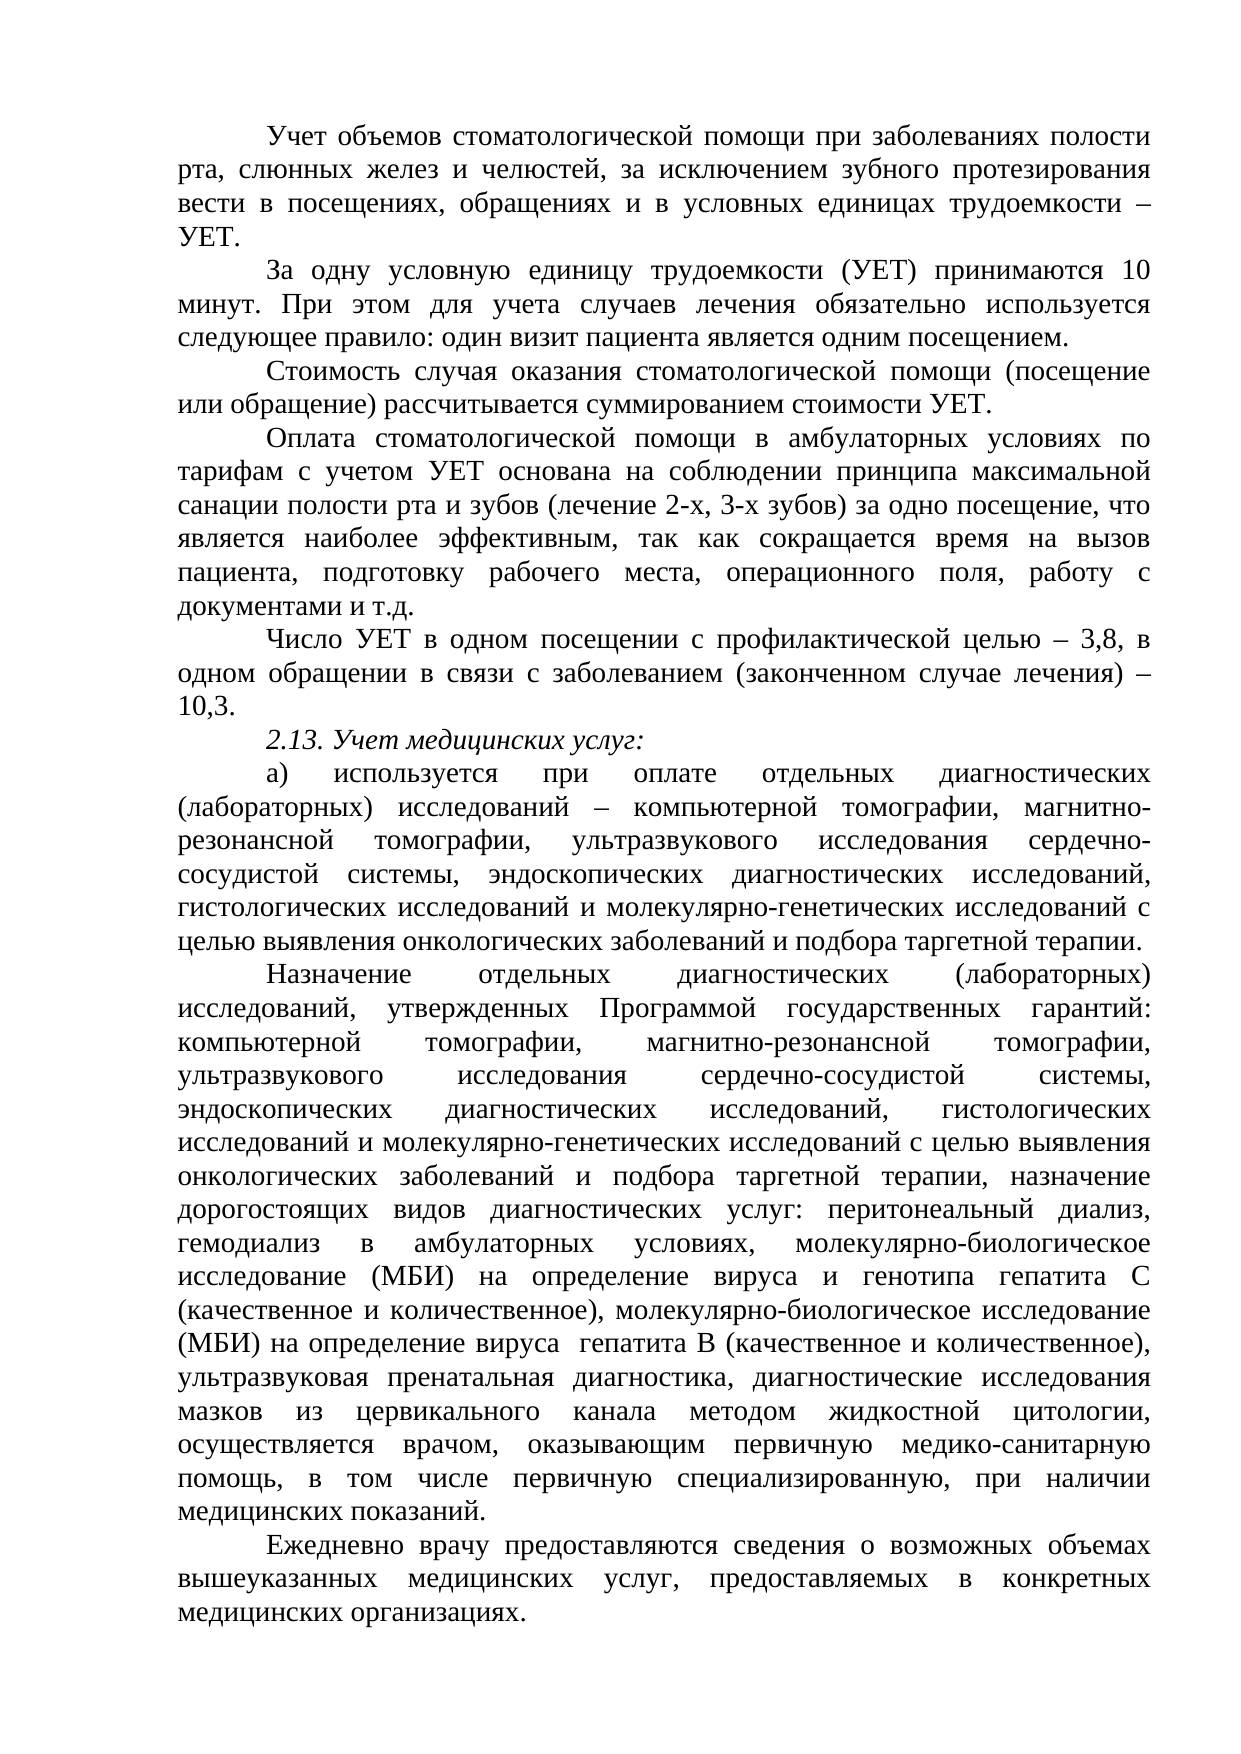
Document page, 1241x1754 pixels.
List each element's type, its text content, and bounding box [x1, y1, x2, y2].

text 2.13. Учет медицинских услуг: [177, 722, 1152, 755]
text а) используется при оплате отдельных диагностических (лабораторных) исследований – компьютерной томографии, магнитно-резонансной томографии, ультразвукового исследования сердечно-сосудистой системы, эндоскопических диагностических исследований, гистологических исследований и молекулярно-генетических исследований с целью выявления онкологических заболеваний и подбора таргетной терапии. [177, 755, 1152, 957]
text Учет объемов стоматологической помощи при заболеваниях полости рта, слюнных желез и челюстей, за исключением зубного протезирования вести в посещениях, обращениях и в условных единицах трудоемкости – УЕТ. [177, 118, 1152, 252]
text Ежедневно врачу предоставляются сведения о возможных объемах вышеуказанных медицинских услуг, предоставляемых в конкретных медицинских организациях. [177, 1527, 1152, 1627]
text Назначение отдельных диагностических (лабораторных) исследований, утвержденных Программой государственных гарантий: компьютерной томографии, магнитно-резонансной томографии, ультразвукового исследования сердечно-сосудистой системы, эндоскопических диагностических исследований, гистологических исследований и молекулярно-генетических исследований с целью выявления онкологических заболеваний и подбора таргетной терапии, назначение дорогостоящих видов диагностических услуг: перитонеальный диализ, гемодиализ в амбулаторных условиях, молекулярно-биологическое исследование (МБИ) на определение вируса и генотипа гепатита С (качественное и количественное), молекулярно-биологическое исследование (МБИ) на определение вируса гепатита В (качественное и количественное), ультразвуковая пренатальная диагностика, диагностические исследования мазков из цервикального канала методом жидкостной цитологии, осуществляется врачом, оказывающим первичную медико-санитарную помощь, в том числе первичную специализированную, при наличии медицинских показаний. [177, 957, 1152, 1527]
text За одну условную единицу трудоемкости (УЕТ) принимаются 10 минут. При этом для учета случаев лечения обязательно используется следующее правило: один визит пациента является одним посещением. [177, 252, 1152, 353]
text Стоимость случая оказания стоматологической помощи (посещение или обращение) рассчитывается суммированием стоимости УЕТ. [177, 353, 1152, 420]
text Оплата стоматологической помощи в амбулаторных условиях по тарифам с учетом УЕТ основана на соблюдении принципа максимальной санации полости рта и зубов (лечение 2-х, 3-х зубов) за одно посещение, что является наиболее эффективным, так как сокращается время на вызов пациента, подготовку рабочего места, операционного поля, работу с документами и т.д. [177, 420, 1152, 621]
text Число УЕТ в одном посещении с профилактической целью – 3,8, в одном обращении в связи с заболеванием (законченном случае лечения) – 10,3. [177, 621, 1152, 722]
